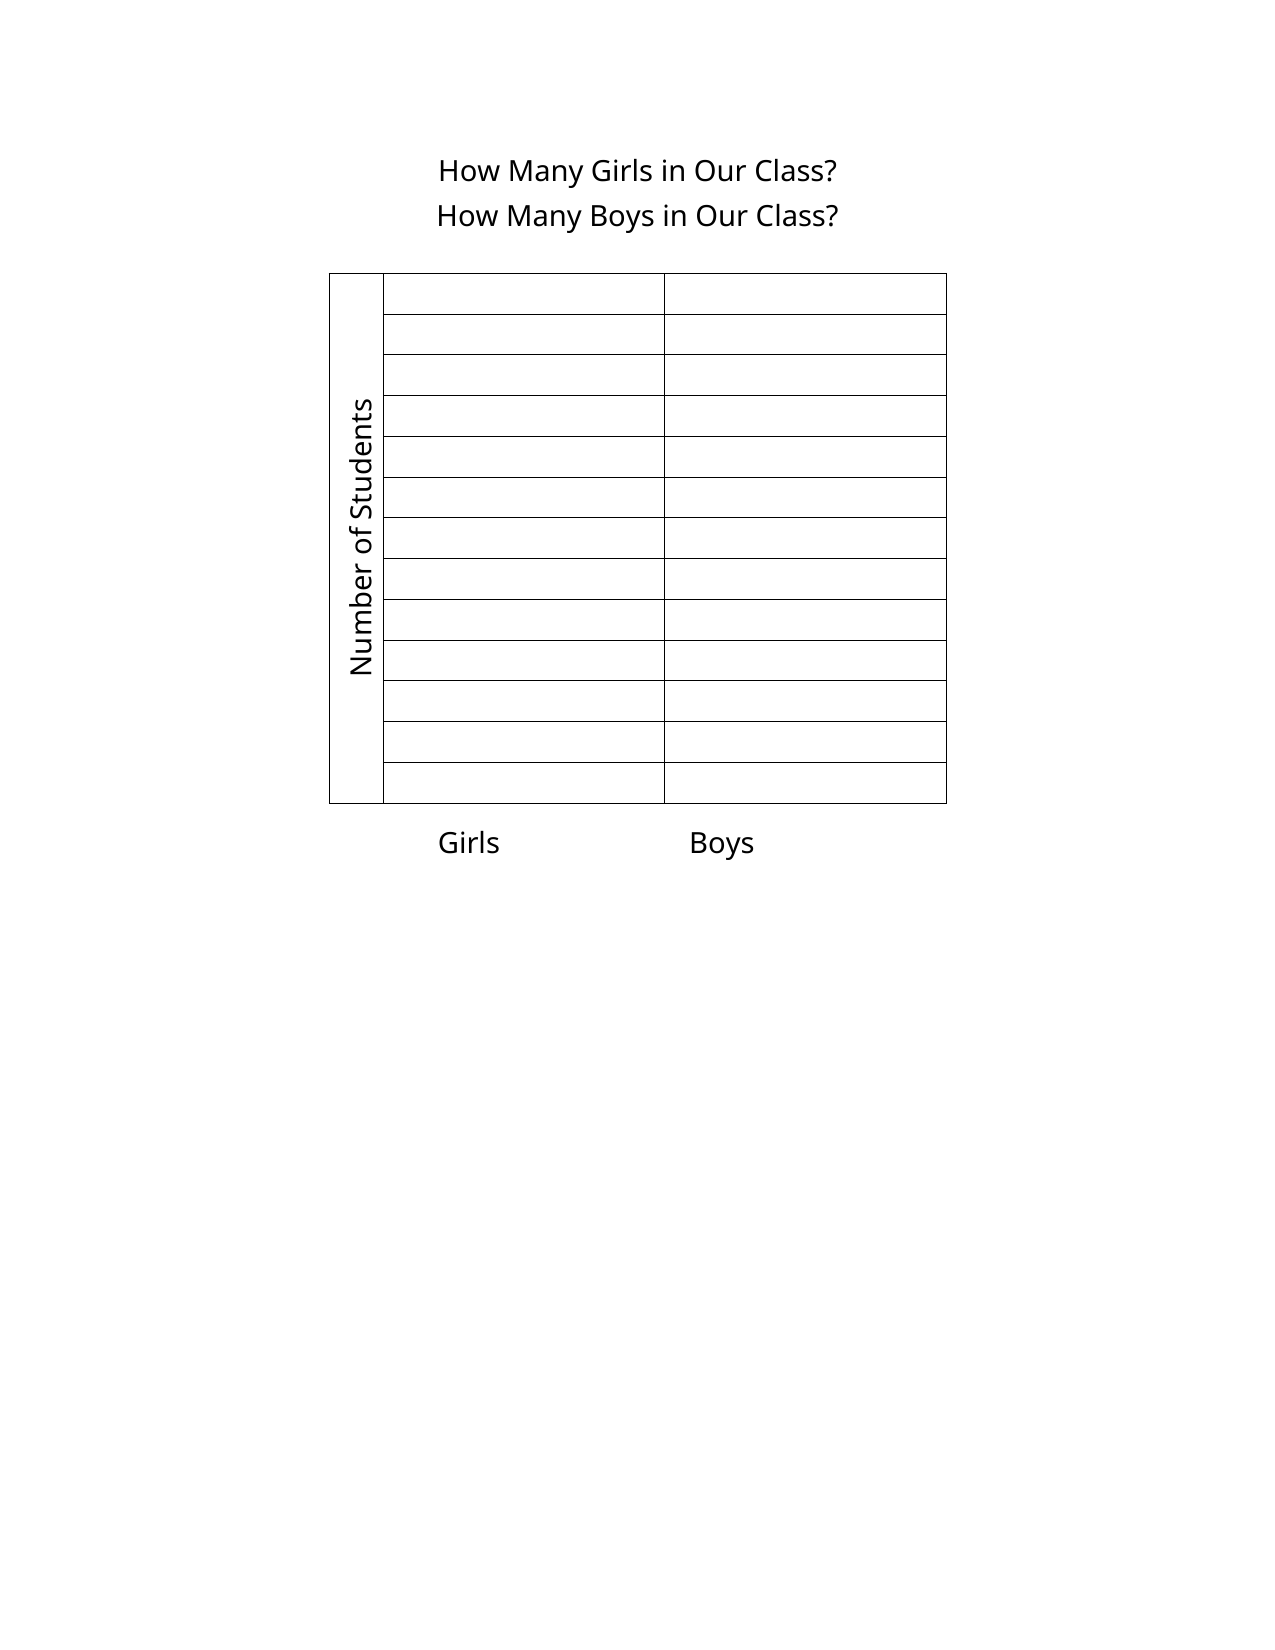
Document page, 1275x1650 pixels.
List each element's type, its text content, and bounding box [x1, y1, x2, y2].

table_cell [665, 722, 946, 762]
table_cell [384, 600, 664, 639]
table_cell [384, 315, 664, 354]
table_cell [665, 641, 946, 680]
table_cell [384, 641, 664, 680]
table_header Number of Students [330, 274, 383, 802]
table_cell [384, 396, 664, 436]
table_cell [665, 478, 946, 517]
table_cell [384, 559, 664, 599]
table_cell [384, 722, 664, 762]
text Girls Boys [150, 822, 1125, 862]
table_cell [665, 559, 946, 599]
table_cell [665, 355, 946, 395]
table_cell [384, 355, 664, 395]
table_cell [665, 315, 946, 354]
table_header [665, 274, 946, 314]
table_cell [384, 681, 664, 721]
table_cell [665, 437, 946, 477]
table_cell [384, 437, 664, 477]
table_cell [665, 763, 946, 802]
table_cell [665, 518, 946, 558]
text How Many Girls in Our Class? [150, 150, 1125, 190]
table_cell [665, 681, 946, 721]
text How Many Boys in Our Class? [150, 196, 1125, 235]
table_cell [665, 396, 946, 436]
table_cell [384, 478, 664, 517]
table_header [384, 274, 664, 314]
table_cell [384, 763, 664, 802]
table_cell [665, 600, 946, 639]
table_cell [384, 518, 664, 558]
